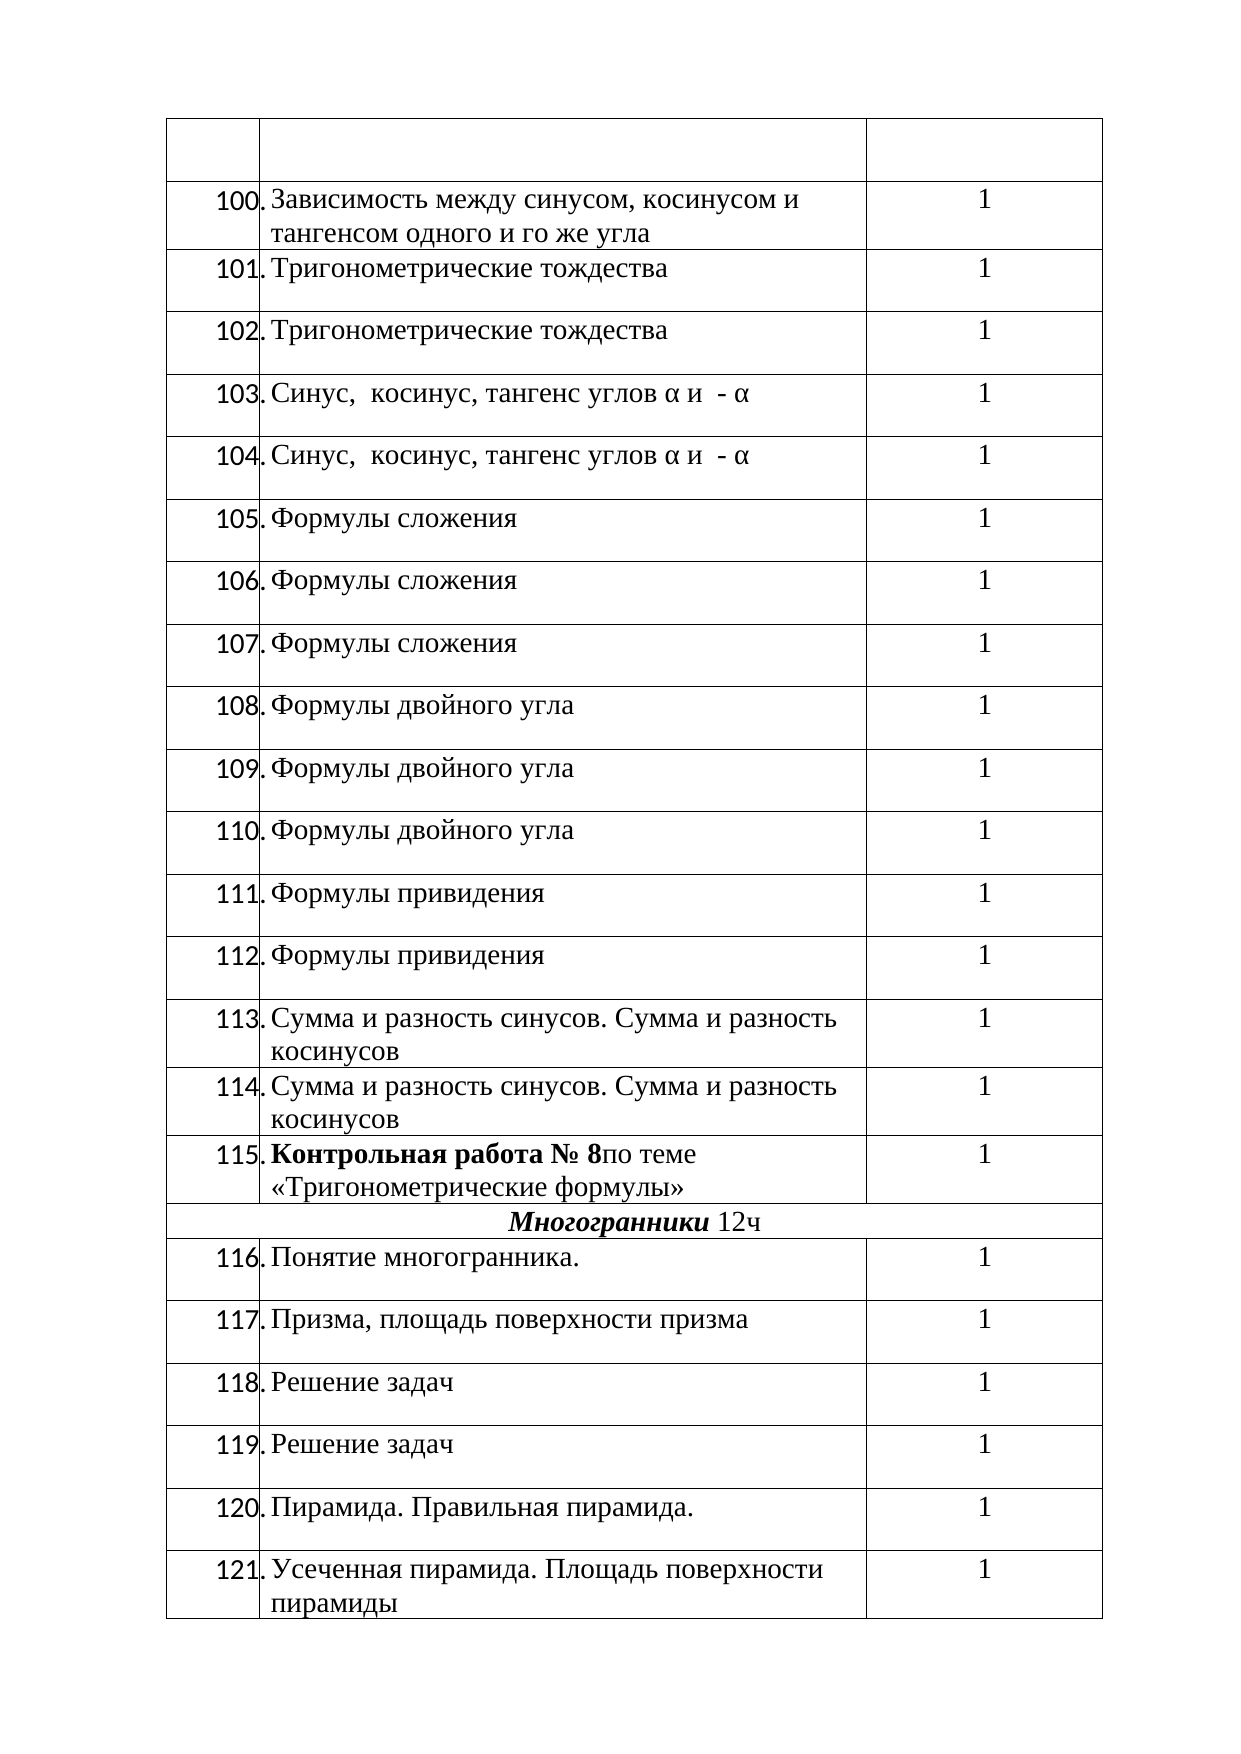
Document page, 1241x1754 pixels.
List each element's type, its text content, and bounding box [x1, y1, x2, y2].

table_cell 1 [867, 500, 1102, 561]
table_cell Синус, косинус, тангенс углов α и - α [260, 375, 866, 436]
table_cell 1 [867, 937, 1102, 999]
table_cell 1 [867, 1068, 1102, 1135]
table_cell [167, 812, 259, 874]
table_cell [167, 250, 259, 311]
table_cell Формулы двойного угла [260, 687, 866, 749]
table_cell [167, 562, 259, 624]
table_cell [167, 937, 259, 999]
table_cell [167, 750, 259, 811]
table_cell Контрольная работа № 8по теме «Тригонометрические формулы» [260, 1136, 866, 1203]
table_cell Сумма и разность синусов. Сумма и разность косинусов [260, 1000, 866, 1067]
table_cell [167, 437, 259, 499]
table_cell Тригонометрические тождества [260, 312, 866, 374]
table_cell 1 [867, 1136, 1102, 1203]
table_cell Пирамида. Правильная пирамида. [260, 1489, 866, 1550]
table_cell 1 [867, 1551, 1102, 1618]
table_cell [167, 375, 259, 436]
table_cell Синус, косинус, тангенс углов α и - α [260, 437, 866, 499]
table_cell Усеченная пирамида. Площадь поверхности пирамиды [260, 1551, 866, 1618]
table_cell [167, 1136, 259, 1203]
table_cell 1 [867, 182, 1102, 249]
table_cell [167, 1000, 259, 1067]
table_cell Формулы двойного угла [260, 750, 866, 811]
table_cell [167, 1426, 259, 1488]
table_cell 1 [867, 1426, 1102, 1488]
table_cell [167, 1068, 259, 1135]
table_cell 1 [867, 1489, 1102, 1550]
table_cell 1 [867, 687, 1102, 749]
table_cell Формулы сложения [260, 625, 866, 686]
table_cell Зависимость между синусом, косинусом и тангенсом одного и го же угла [260, 182, 866, 249]
table_cell 1 [867, 1239, 1102, 1300]
table_cell 1 [867, 750, 1102, 811]
table_cell Понятие многогранника. [260, 1239, 866, 1300]
table_cell 1 [867, 119, 1102, 181]
table_cell 1 [867, 250, 1102, 311]
table_cell Формулы сложения [260, 562, 866, 624]
table_cell 1 [867, 875, 1102, 936]
table_cell [167, 625, 259, 686]
table_cell [167, 312, 259, 374]
table_cell Решение задач [260, 1364, 866, 1425]
table_cell Решение задач [260, 1426, 866, 1488]
table_cell 1 [867, 312, 1102, 374]
table_cell [167, 1364, 259, 1425]
table_cell 1 [867, 1000, 1102, 1067]
table_cell 1 [867, 625, 1102, 686]
table_cell 1 [867, 812, 1102, 874]
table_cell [260, 119, 866, 181]
table_cell Формулы двойного угла [260, 812, 866, 874]
table_cell Формулы сложения [260, 500, 866, 561]
table_cell 1 [867, 1364, 1102, 1425]
table_cell [167, 119, 259, 181]
table_cell 1 [867, 1301, 1102, 1363]
table_cell Многогранники 12ч [167, 1204, 1102, 1238]
table_cell [167, 1551, 259, 1618]
table_cell [167, 875, 259, 936]
table_cell Призма, площадь поверхности призма [260, 1301, 866, 1363]
table_cell [167, 500, 259, 561]
table_cell Сумма и разность синусов. Сумма и разность косинусов [260, 1068, 866, 1135]
table_cell 1 [867, 437, 1102, 499]
table_cell [167, 687, 259, 749]
table_cell [167, 1301, 259, 1363]
table_cell 1 [867, 375, 1102, 436]
table_cell [167, 1489, 259, 1550]
table_cell Формулы привидения [260, 937, 866, 999]
table_cell Формулы привидения [260, 875, 866, 936]
table_cell [167, 1239, 259, 1300]
table_cell Тригонометрические тождества [260, 250, 866, 311]
table_cell 1 [867, 562, 1102, 624]
table_cell [167, 182, 259, 249]
